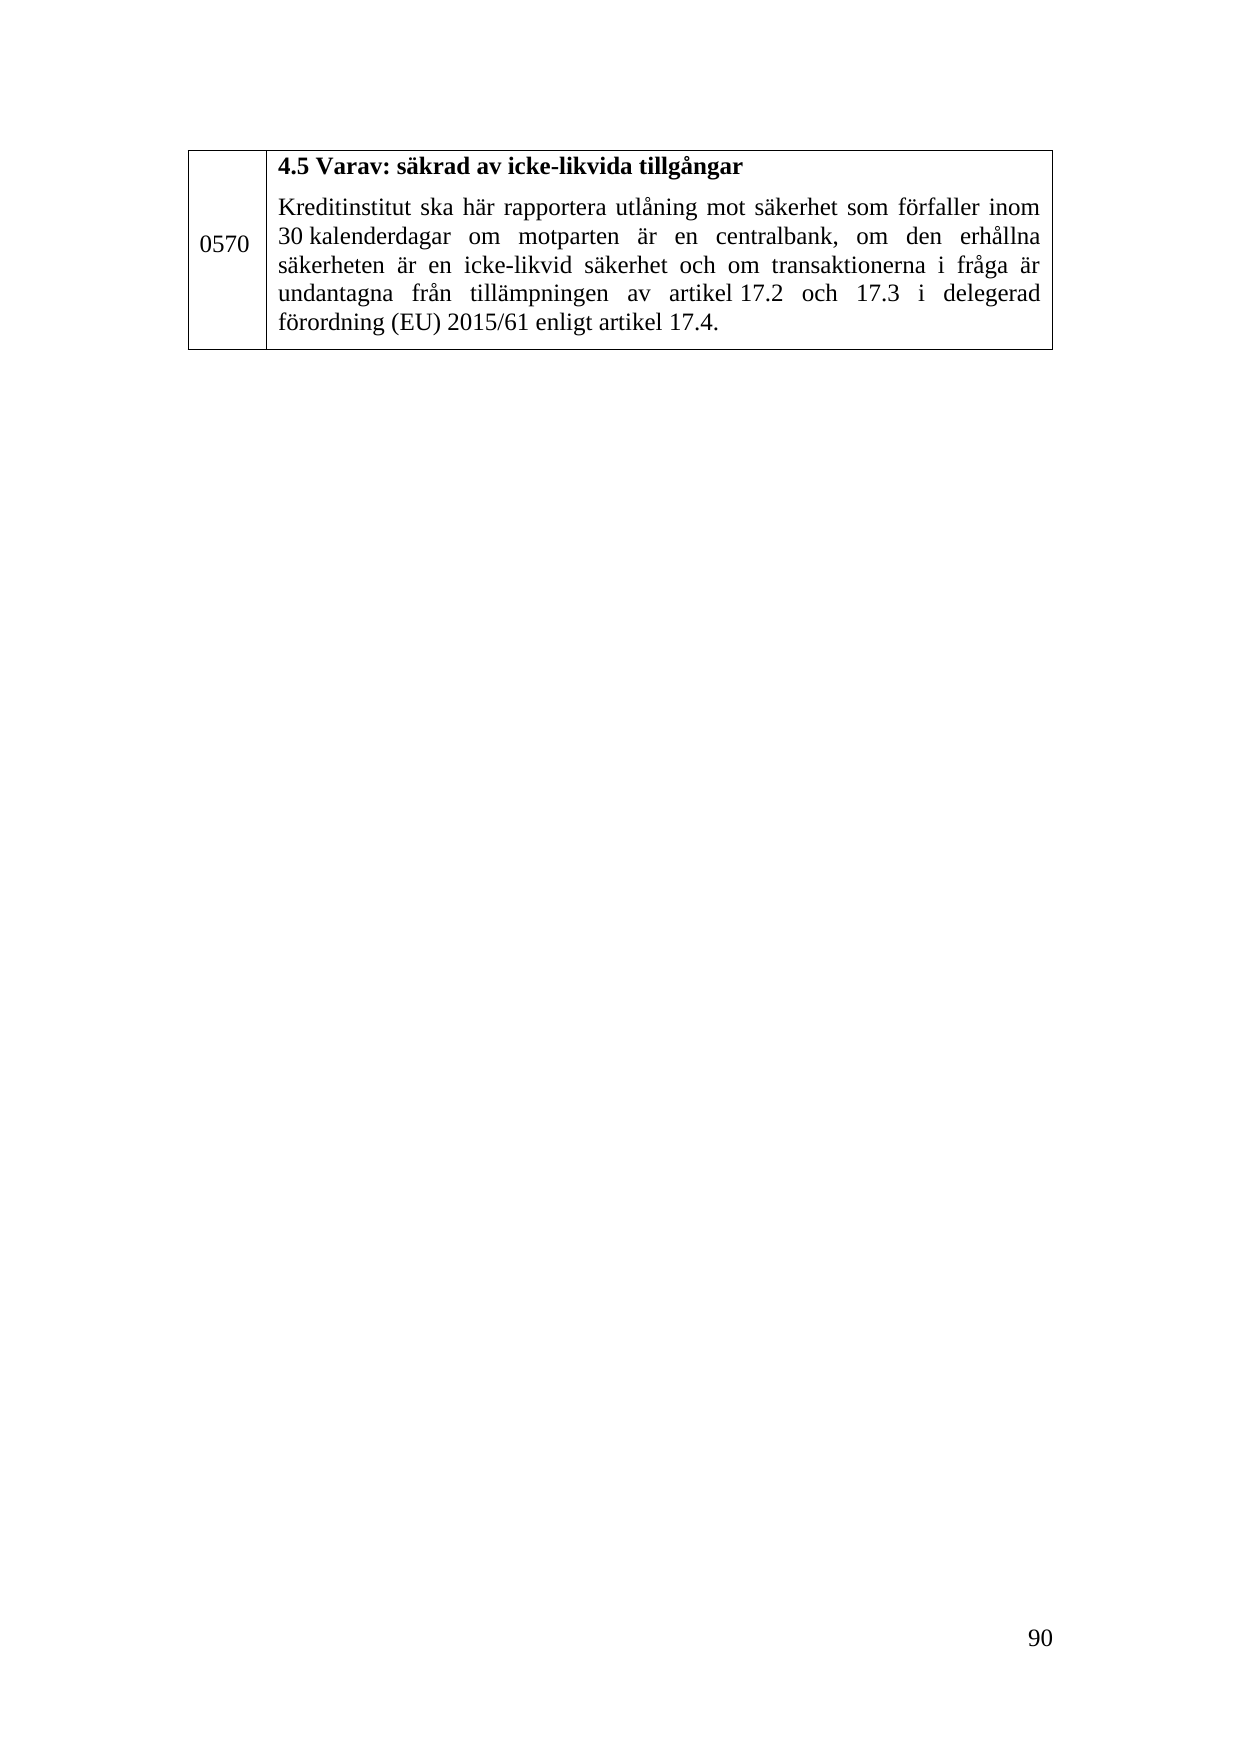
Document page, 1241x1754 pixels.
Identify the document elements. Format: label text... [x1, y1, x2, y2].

table_cell 0570 [189, 151, 266, 348]
table_cell 4.5 Varav: säkrad av icke-likvida tillgångar Kreditinstitut ska här rapportera utlåning mot säkerhet som förfaller inom 30 kalenderdagar om motparten är en centralbank, om den erhållna säkerheten är en icke-likvid säkerhet och om transaktionerna i fråga är undantagna från tillämpningen av artikel 17.2 och 17.3 i delegerad förordning (EU) 2015/61 enligt artikel 17.4. [267, 151, 1052, 348]
